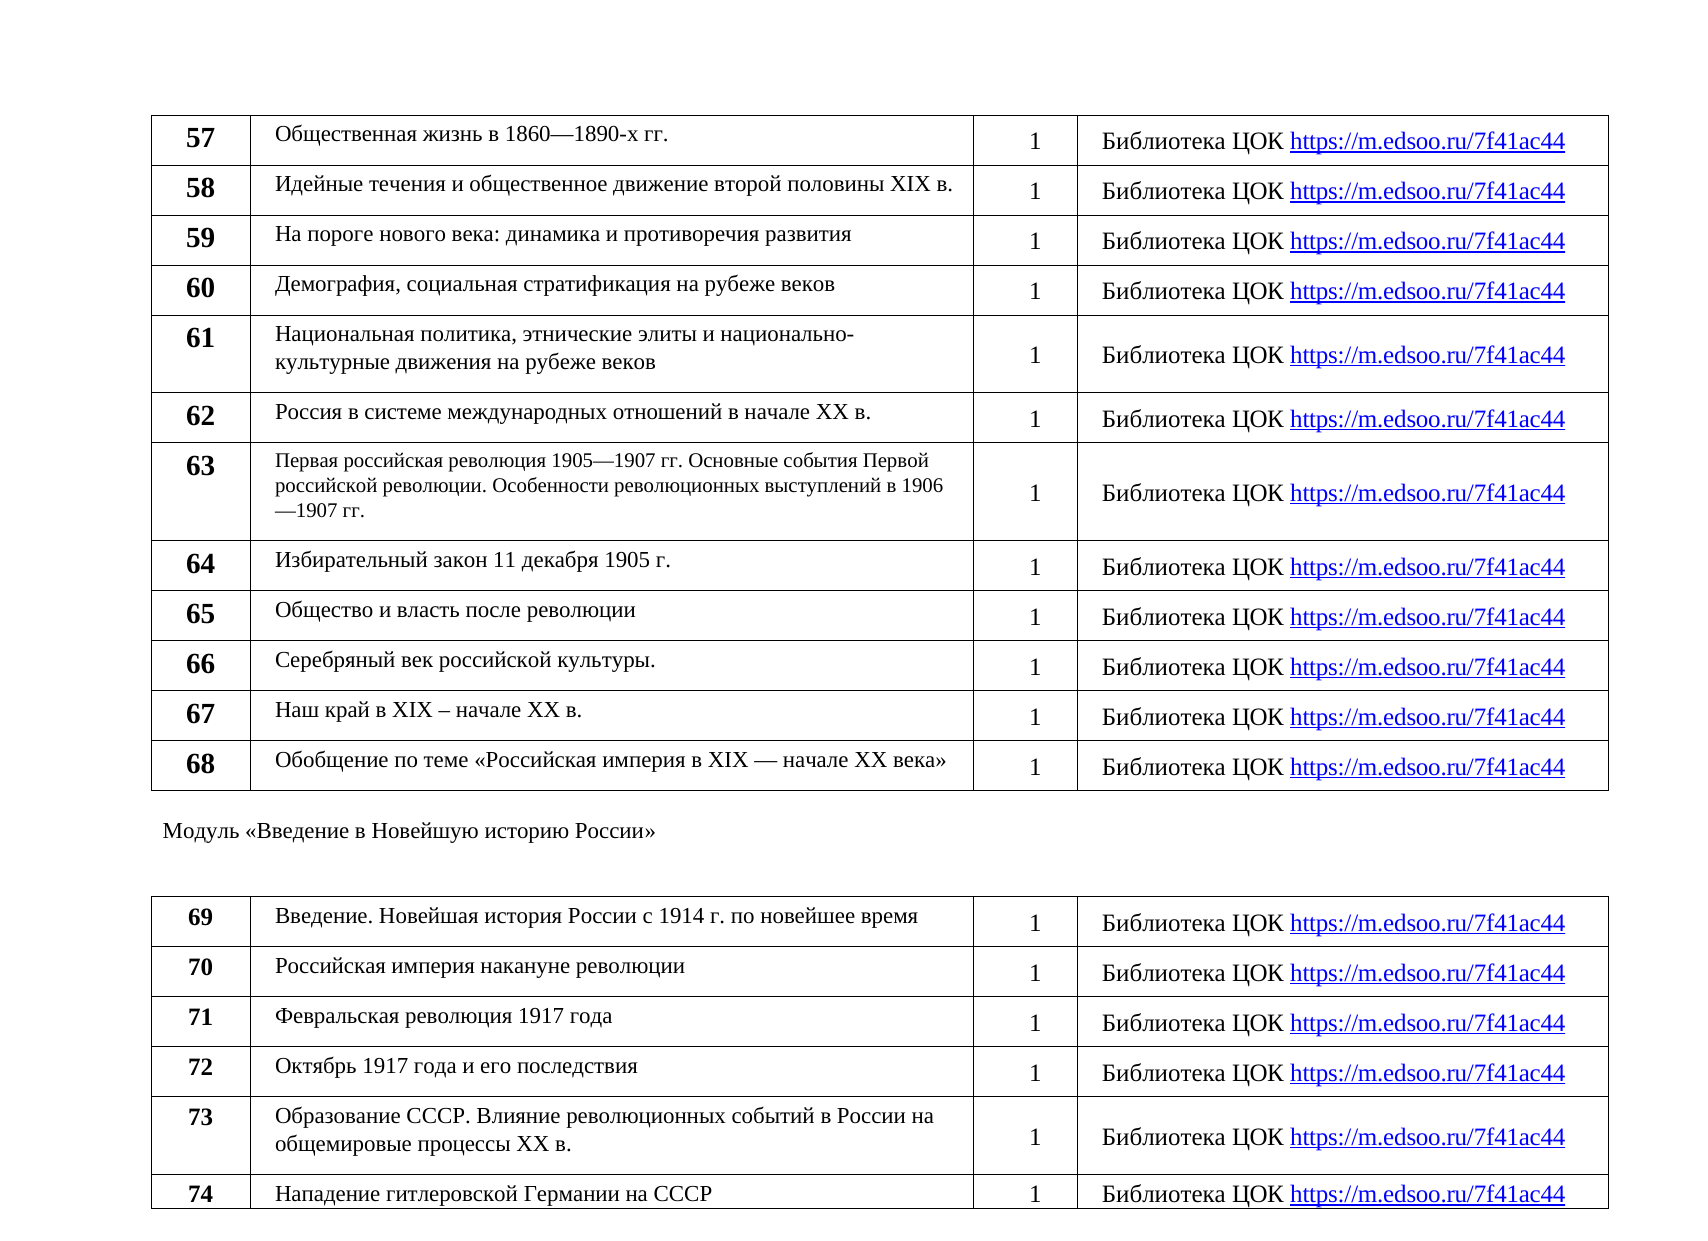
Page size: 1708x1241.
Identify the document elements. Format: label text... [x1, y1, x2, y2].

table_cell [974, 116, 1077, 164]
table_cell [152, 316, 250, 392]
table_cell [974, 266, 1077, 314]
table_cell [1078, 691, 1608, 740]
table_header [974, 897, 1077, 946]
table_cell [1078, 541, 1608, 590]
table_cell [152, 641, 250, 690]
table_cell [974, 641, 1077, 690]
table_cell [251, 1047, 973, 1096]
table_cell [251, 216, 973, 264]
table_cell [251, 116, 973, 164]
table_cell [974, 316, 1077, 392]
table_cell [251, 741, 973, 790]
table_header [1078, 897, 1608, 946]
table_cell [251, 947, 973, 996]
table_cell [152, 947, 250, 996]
text Модуль «Введение в Новейшую историю России» [162, 817, 1707, 843]
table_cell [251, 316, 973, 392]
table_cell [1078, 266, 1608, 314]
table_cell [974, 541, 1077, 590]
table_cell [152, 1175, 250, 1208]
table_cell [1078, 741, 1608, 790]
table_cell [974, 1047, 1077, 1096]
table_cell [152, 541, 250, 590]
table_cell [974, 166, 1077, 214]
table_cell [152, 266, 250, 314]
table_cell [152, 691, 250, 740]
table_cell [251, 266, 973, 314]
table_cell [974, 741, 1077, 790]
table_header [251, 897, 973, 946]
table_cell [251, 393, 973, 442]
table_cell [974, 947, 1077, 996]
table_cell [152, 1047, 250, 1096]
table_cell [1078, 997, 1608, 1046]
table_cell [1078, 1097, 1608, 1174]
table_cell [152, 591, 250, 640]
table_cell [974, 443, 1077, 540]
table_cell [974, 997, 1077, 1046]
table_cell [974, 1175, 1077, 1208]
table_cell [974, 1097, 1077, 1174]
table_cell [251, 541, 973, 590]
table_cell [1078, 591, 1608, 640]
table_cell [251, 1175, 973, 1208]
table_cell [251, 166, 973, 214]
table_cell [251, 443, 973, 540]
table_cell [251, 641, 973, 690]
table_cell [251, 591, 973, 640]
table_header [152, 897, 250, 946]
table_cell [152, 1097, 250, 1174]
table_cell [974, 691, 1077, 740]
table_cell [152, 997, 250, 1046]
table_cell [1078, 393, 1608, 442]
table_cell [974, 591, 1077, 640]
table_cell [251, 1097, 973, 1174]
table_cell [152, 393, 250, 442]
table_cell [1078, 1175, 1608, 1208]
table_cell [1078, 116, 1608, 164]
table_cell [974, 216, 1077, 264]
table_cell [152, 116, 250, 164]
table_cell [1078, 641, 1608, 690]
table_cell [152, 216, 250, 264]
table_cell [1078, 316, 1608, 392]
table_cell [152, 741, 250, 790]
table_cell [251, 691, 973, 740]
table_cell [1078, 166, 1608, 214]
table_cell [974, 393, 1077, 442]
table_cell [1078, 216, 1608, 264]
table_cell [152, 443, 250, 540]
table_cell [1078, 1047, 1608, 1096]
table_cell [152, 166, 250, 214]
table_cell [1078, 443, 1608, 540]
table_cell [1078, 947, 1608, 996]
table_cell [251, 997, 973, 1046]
